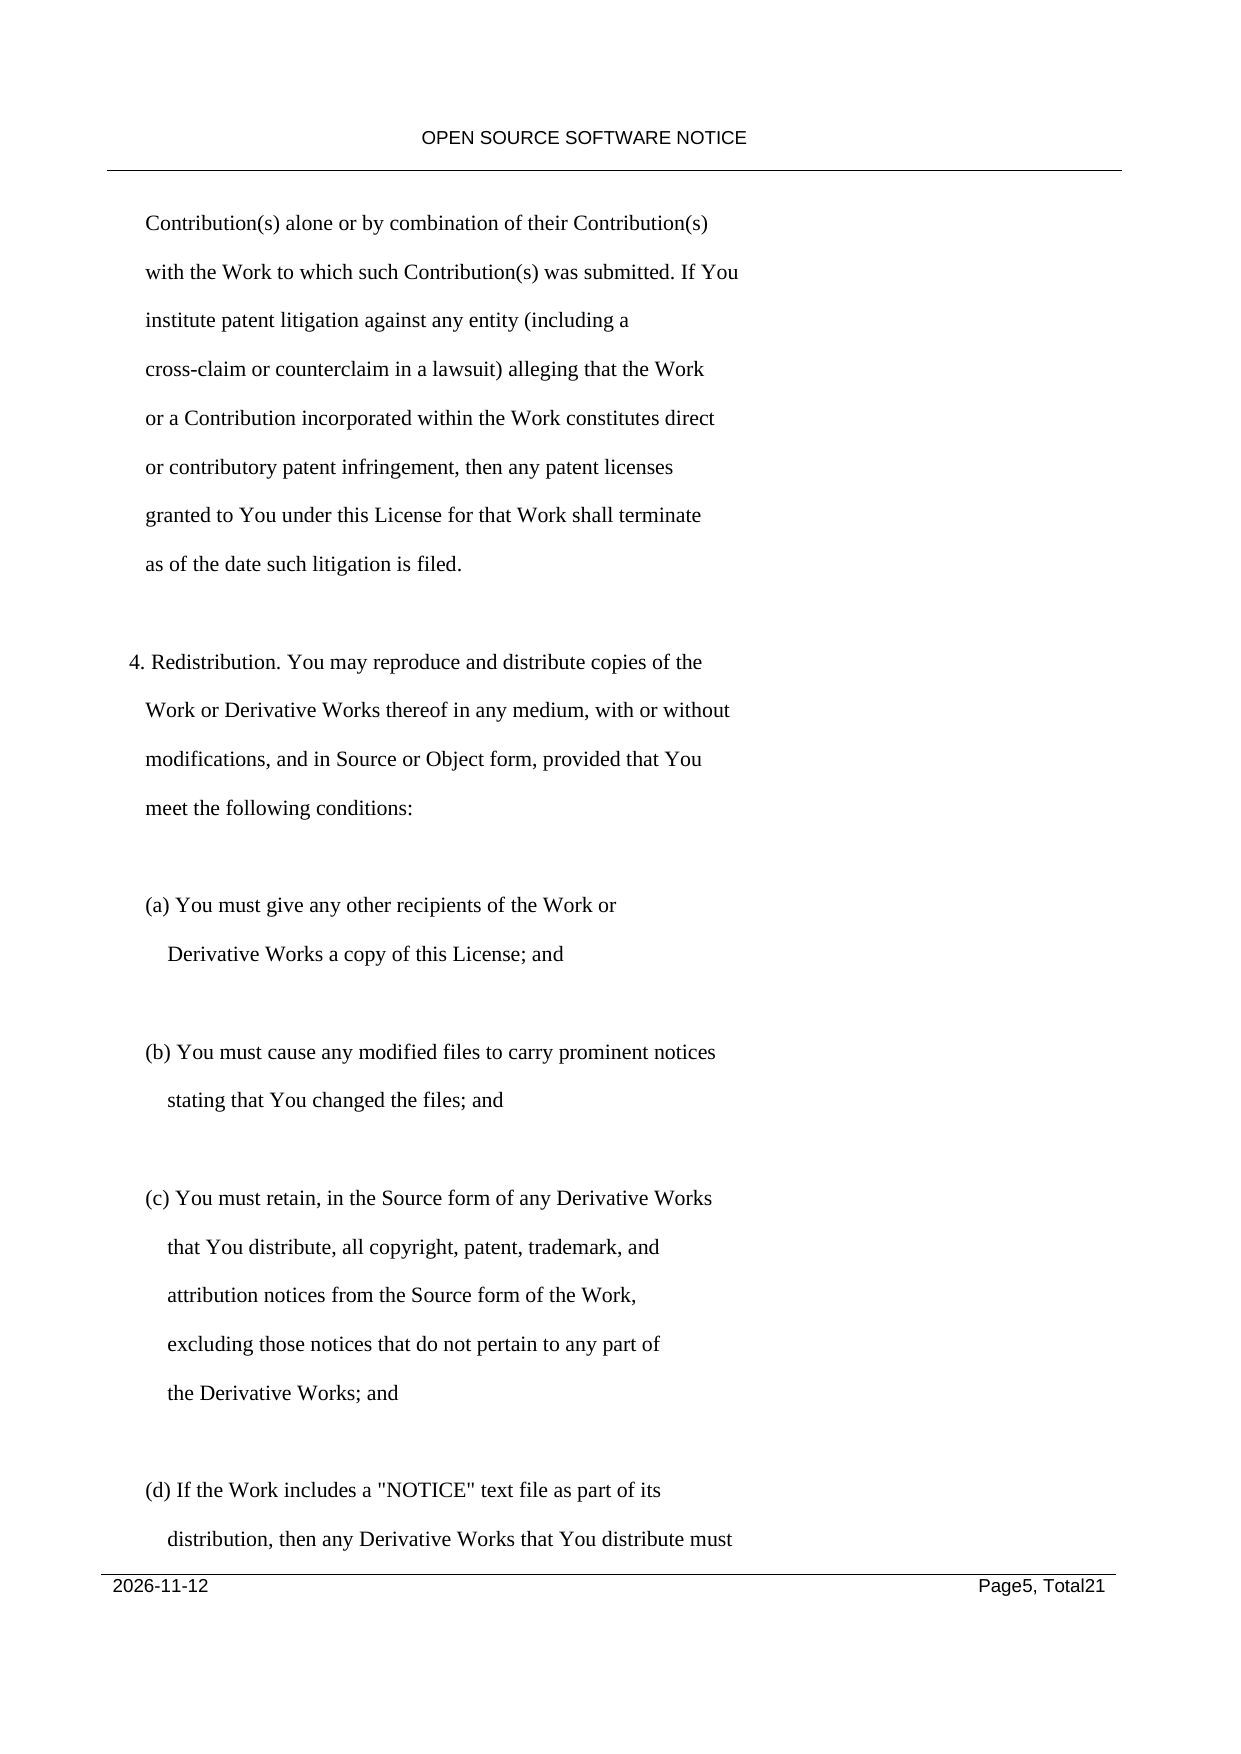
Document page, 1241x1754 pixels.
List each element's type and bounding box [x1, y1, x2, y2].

text [112, 206, 1128, 1555]
